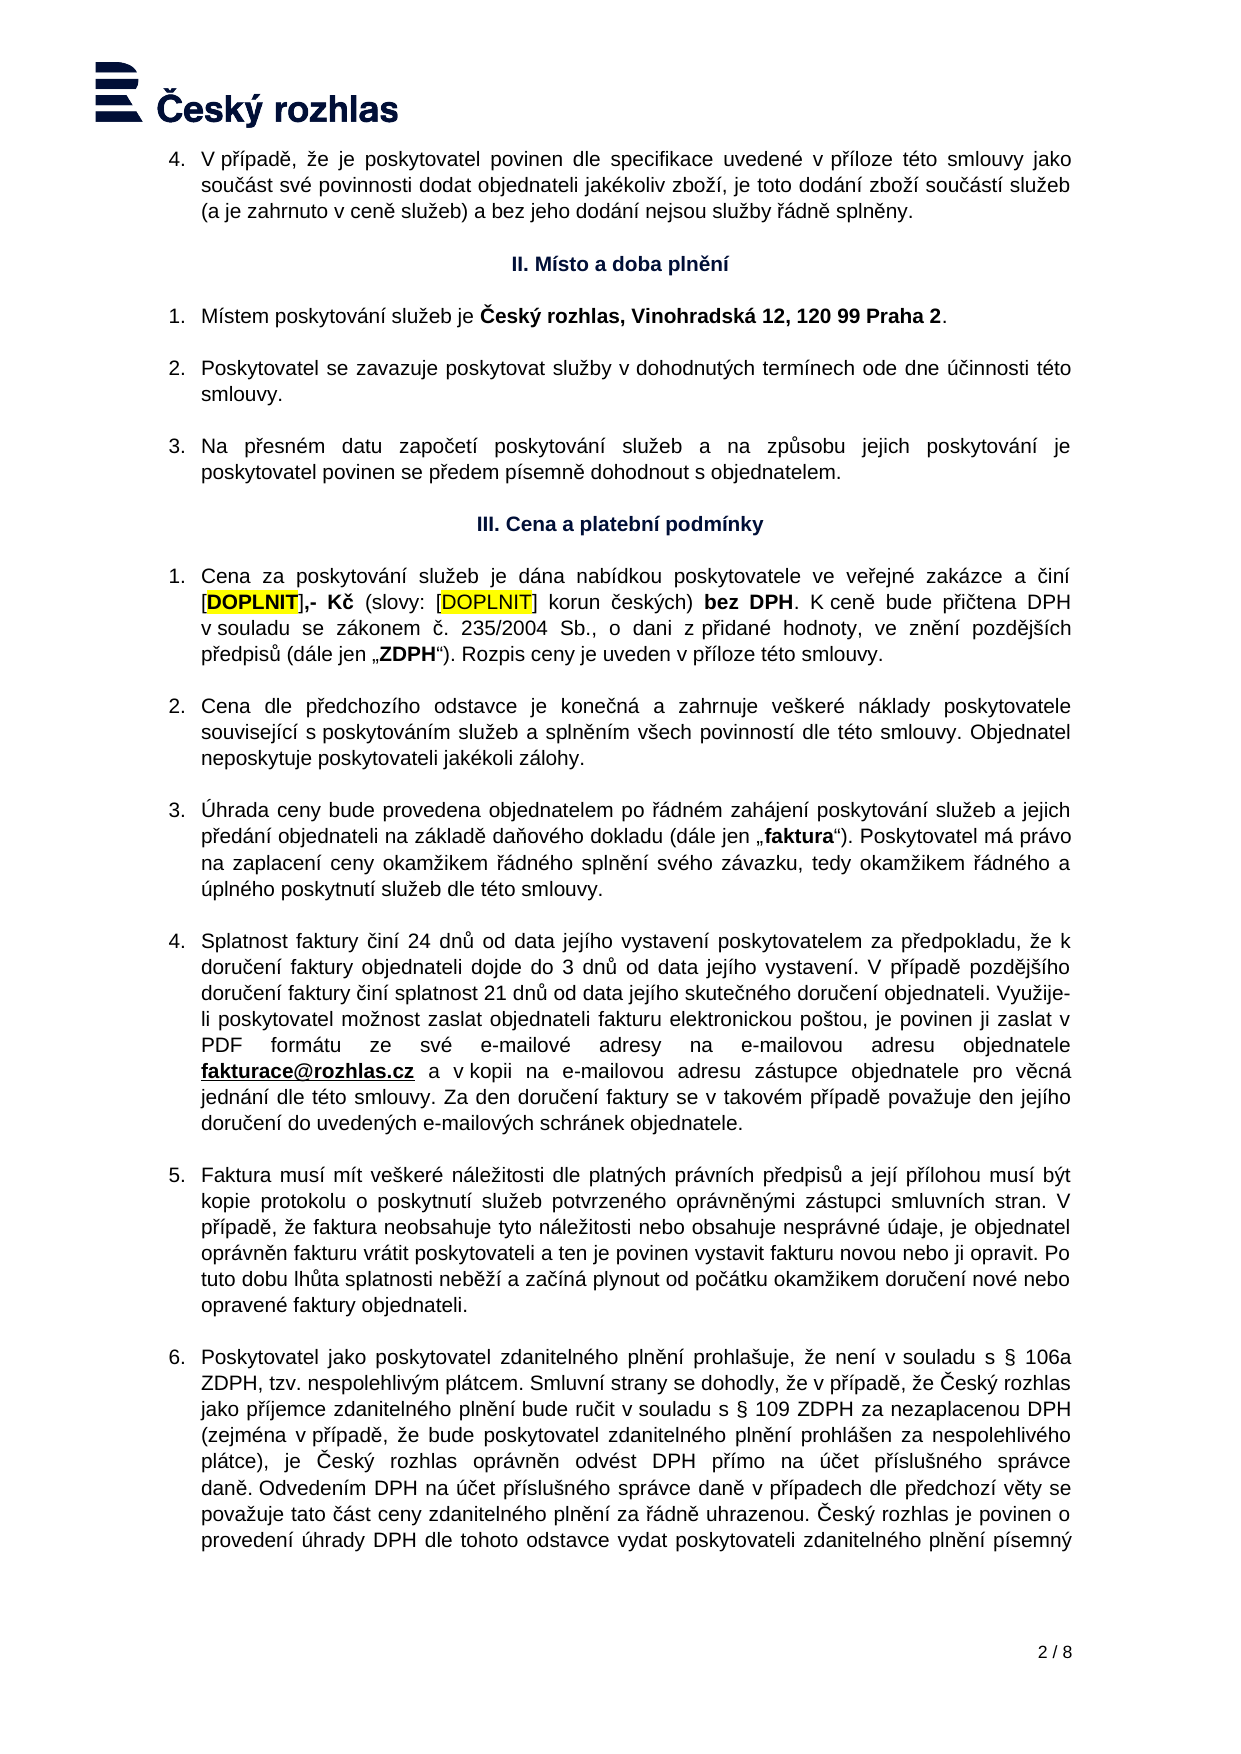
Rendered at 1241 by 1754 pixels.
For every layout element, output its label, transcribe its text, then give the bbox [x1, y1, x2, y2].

picture [95, 62, 398, 128]
list Úhrada ceny bude provedena objednatelem po řádném zahájení poskytování služeb a jejich předání objednateli na základě daňového dokladu (dále jen „faktura“). Poskytovatel má právo na zaplacení ceny okamžikem řádného splnění svého závazku, tedy okamžikem řádného a úplného poskytnutí služeb dle této smlouvy. [168, 797, 1072, 901]
subtitle Cena a platební podmínky [168, 511, 1072, 537]
list Na přesném datu započetí poskytování služeb a na způsobu jejich poskytování je poskytovatel povinen se předem písemně dohodnout s objednatelem. [168, 432, 1072, 484]
list Cena za poskytování služeb je dána nabídkou poskytovatele ve veřejné zakázce a činí [DOPLNIT],- Kč (slovy: [DOPLNIT] korun českých) bez DPH. K ceně bude přičtena DPH v souladu se zákonem č. 235/2004 Sb., o dani z přidané hodnoty, ve znění pozdějších předpisů (dále jen „ZDPH“). Rozpis ceny je uveden v příloze této smlouvy. [168, 563, 1072, 667]
list Místem poskytování služeb je Český rozhlas, Vinohradská 12, 120 99 Praha 2. [168, 302, 1072, 328]
list Faktura musí mít veškeré náležitosti dle platných právních předpisů a její přílohou musí být kopie protokolu o poskytnutí služeb potvrzeného oprávněnými zástupci smluvních stran. V případě, že faktura neobsahuje tyto náležitosti nebo obsahuje nesprávné údaje, je objednatel oprávněn fakturu vrátit poskytovateli a ten je povinen vystavit fakturu novou nebo ji opravit. Po tuto dobu lhůta splatnosti neběží a začíná plynout od počátku okamžikem doručení nové nebo opravené faktury objednateli. [168, 1162, 1072, 1318]
list Poskytovatel se zavazuje poskytovat služby v dohodnutých termínech ode dne účinnosti této smlouvy. [168, 354, 1072, 406]
subtitle Místo a doba plnění [168, 250, 1072, 276]
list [168, 1344, 1072, 1552]
list V případě, že je poskytovatel povinen dle specifikace uvedené v příloze této smlouvy jako součást své povinnosti dodat objednateli jakékoliv zboží, je toto dodání zboží součástí služeb (a je zahrnuto v ceně služeb) a bez jeho dodání nejsou služby řádně splněny. [168, 146, 1072, 224]
list Splatnost faktury činí 24 dnů od data jejího vystavení poskytovatelem za předpokladu, že k doručení faktury objednateli dojde do 3 dnů od data jejího vystavení. V případě pozdějšího doručení faktury činí splatnost 21 dnů od data jejího skutečného doručení objednateli. Využije-li poskytovatel možnost zaslat objednateli fakturu elektronickou poštou, je povinen ji zaslat v PDF formátu ze své e-mailové adresy na e-mailovou adresu objednatele fakturace@rozhlas.cz a v kopii na e-mailovou adresu zástupce objednatele pro věcná jednání dle této smlouvy. Za den doručení faktury se v takovém případě považuje den jejího doručení do uvedených e-mailových schránek objednatele. [168, 927, 1072, 1136]
list Cena dle předchozího odstavce je konečná a zahrnuje veškeré náklady poskytovatele související s poskytováním služeb a splněním všech povinností dle této smlouvy. Objednatel neposkytuje poskytovateli jakékoli zálohy. [168, 693, 1072, 771]
